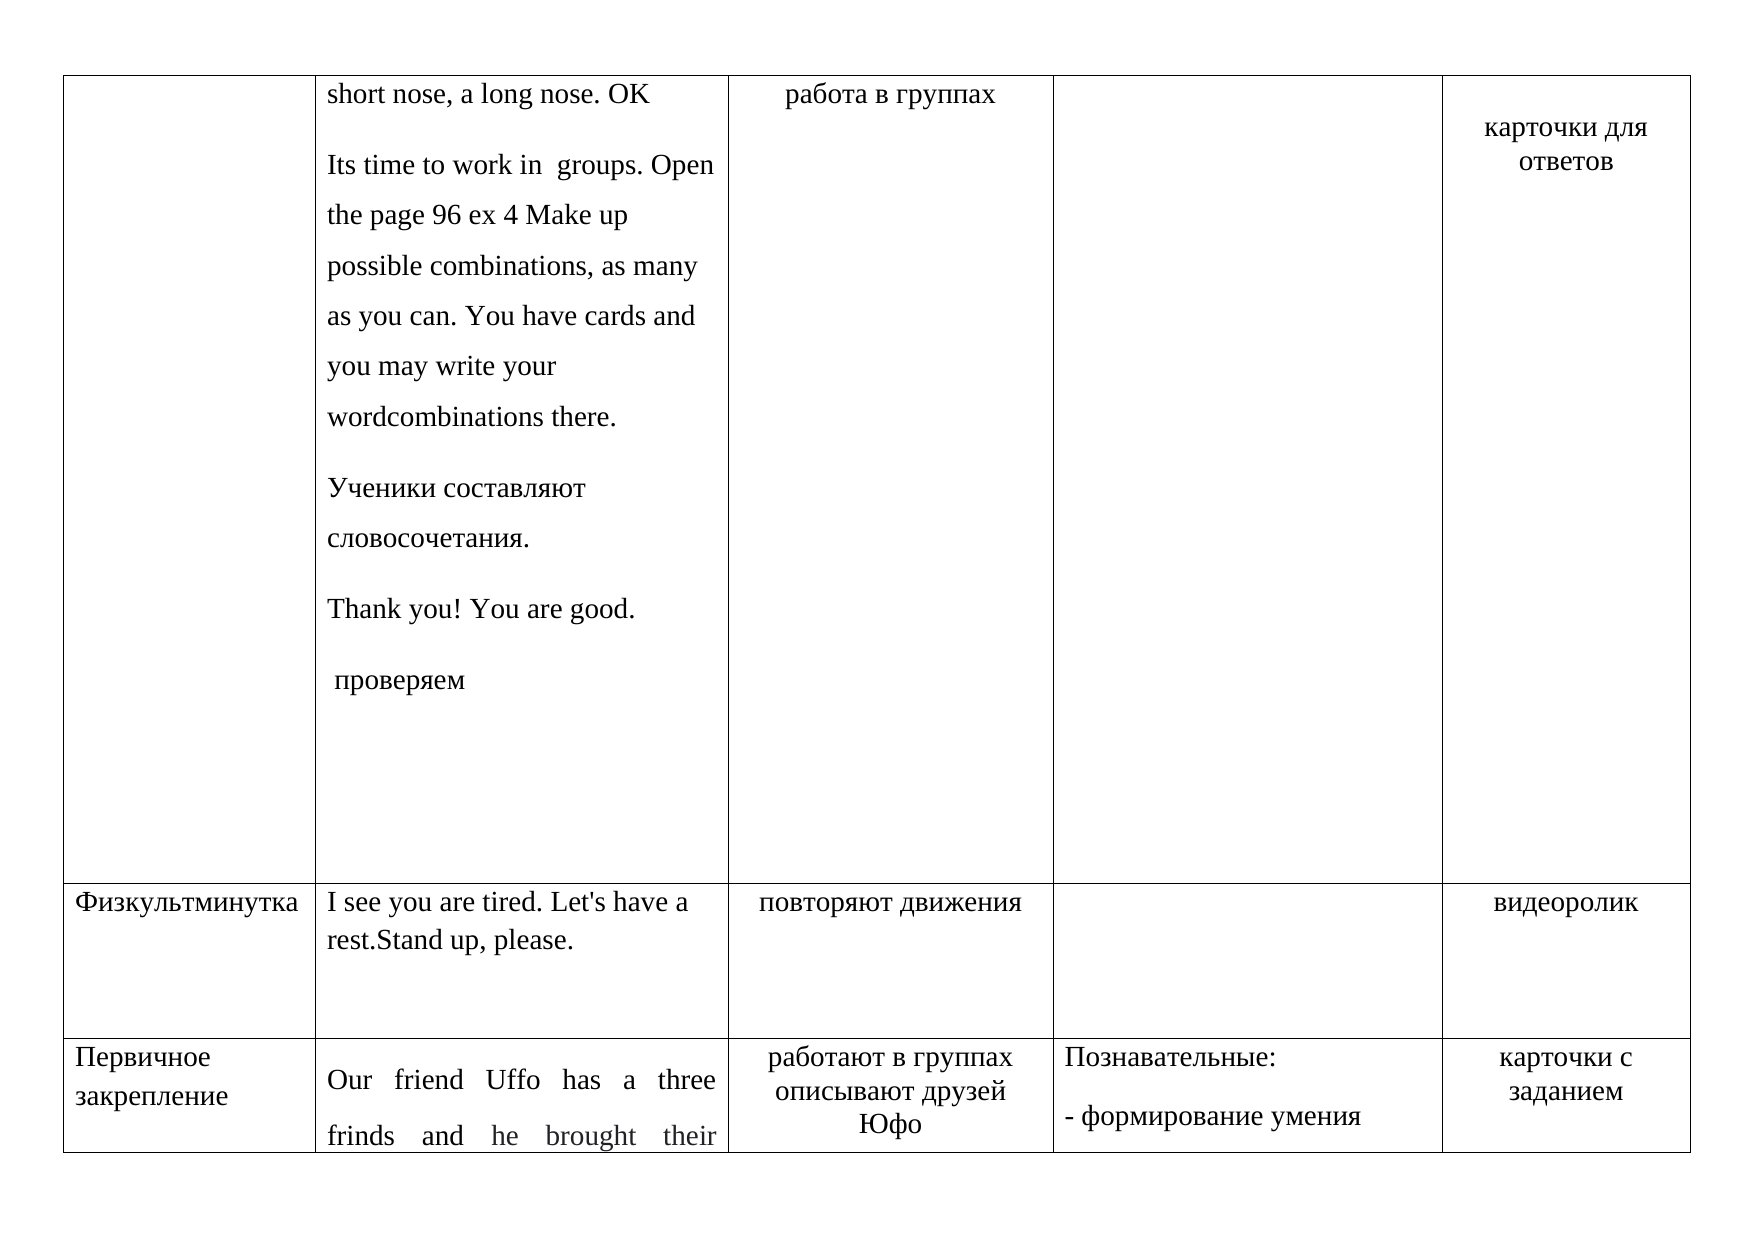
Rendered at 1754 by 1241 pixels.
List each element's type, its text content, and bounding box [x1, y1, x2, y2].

table_cell [1054, 884, 1442, 1038]
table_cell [729, 76, 1053, 883]
table_cell карточки с заданием [1443, 1039, 1690, 1152]
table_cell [729, 1039, 1053, 1152]
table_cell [1443, 76, 1690, 883]
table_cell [1054, 1039, 1442, 1152]
table_cell видеоролик [1443, 884, 1690, 1038]
table_cell I see you are tired. Let's have a rest.Stand up, please. [316, 884, 728, 1038]
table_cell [1054, 76, 1442, 883]
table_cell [64, 76, 315, 883]
table_cell повторяют движения [729, 884, 1053, 1038]
table_cell Физкультминутка [64, 884, 315, 1038]
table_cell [64, 1039, 315, 1152]
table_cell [316, 76, 728, 883]
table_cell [316, 1039, 728, 1152]
